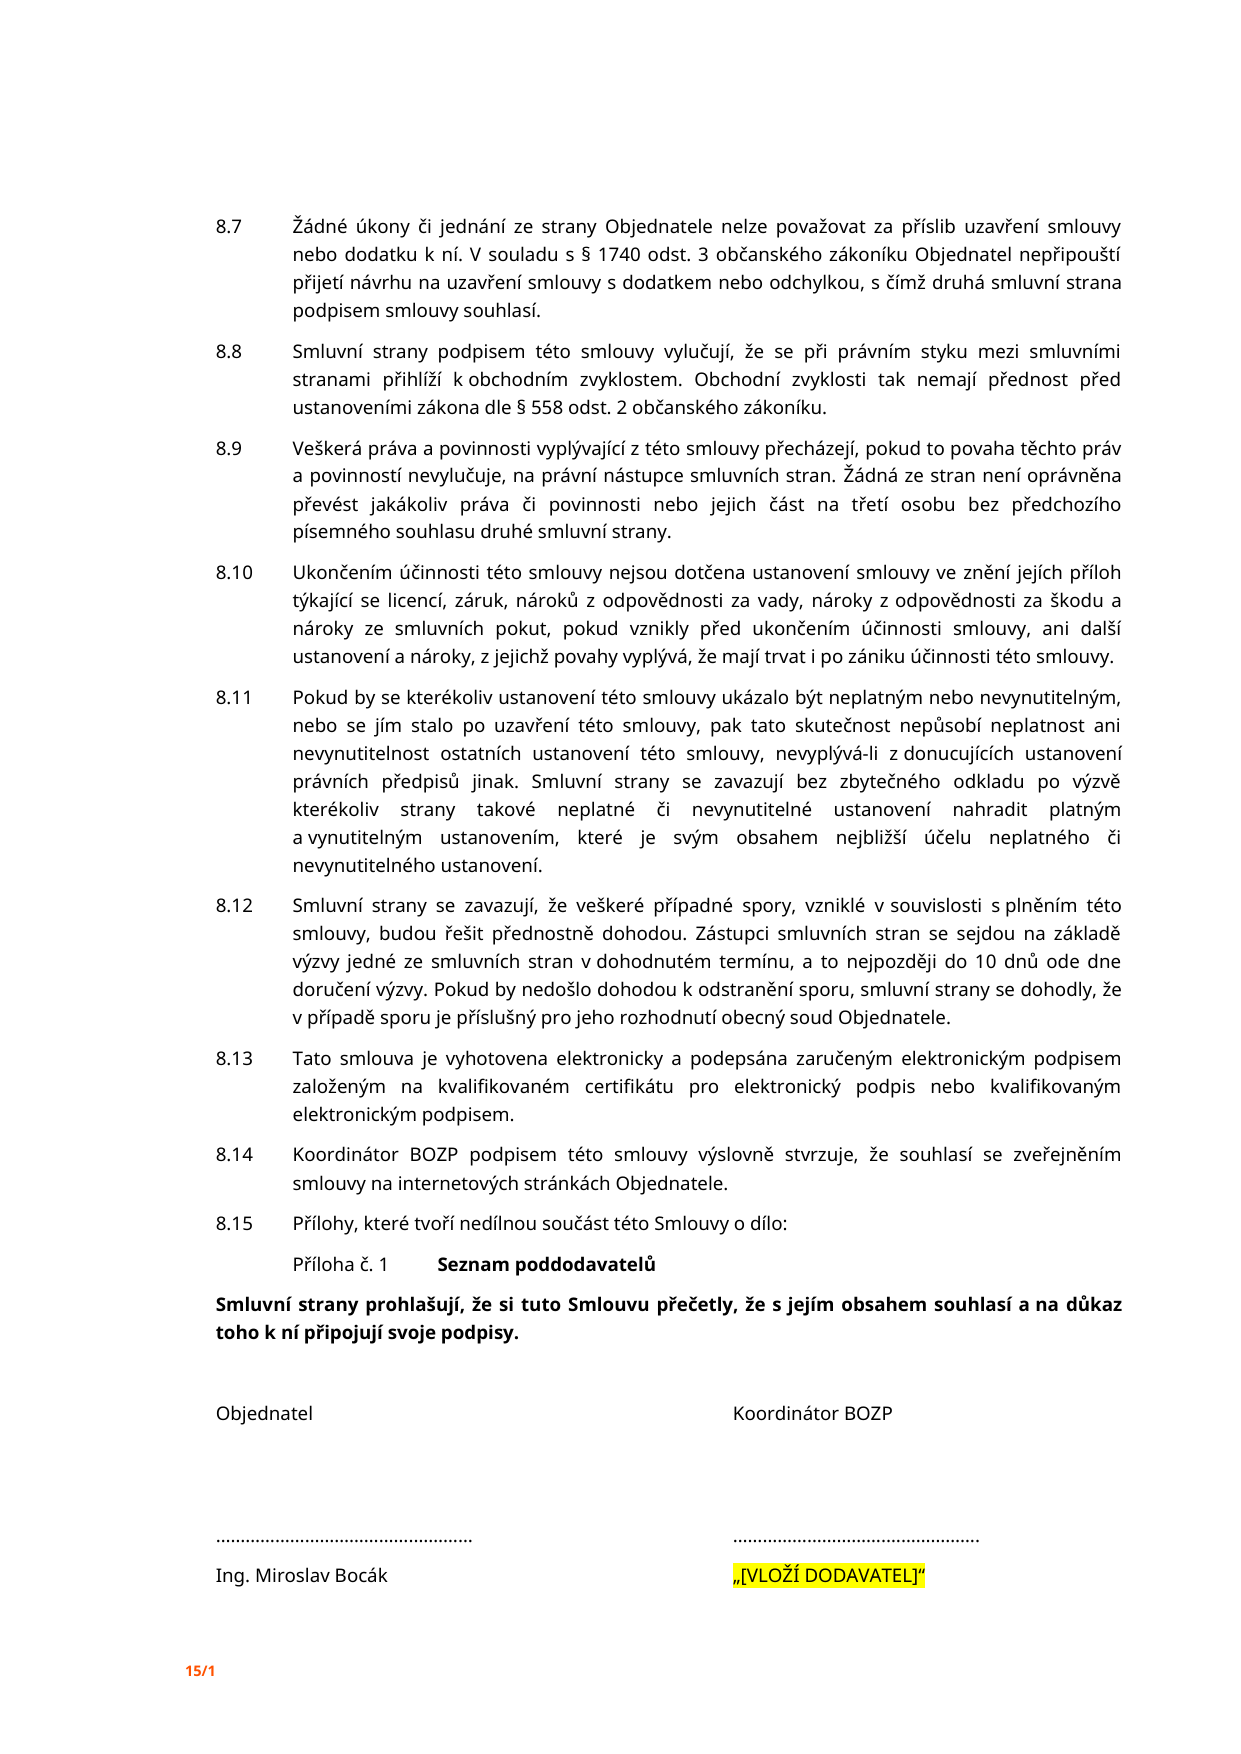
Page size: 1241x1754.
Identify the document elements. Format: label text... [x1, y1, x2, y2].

list Veškerá práva a povinnosti vyplývající z této smlouvy přecházejí, pokud to povaha těchto práv a povinností nevylučuje, na právní nástupce smluvních stran. Žádná ze stran není oprávněna převést jakákoliv práva či povinnosti nebo jejich část na třetí osobu bez předchozího písemného souhlasu druhé smluvní strany. [216, 435, 1122, 544]
list Smluvní strany se zavazují, že veškeré případné spory, vzniklé v souvislosti s plněním této smlouvy, budou řešit přednostně dohodou. Zástupci smluvních stran se sejdou na základě výzvy jedné ze smluvních stran v dohodnutém termínu, a to nejpozději do 10 dnů ode dne doručení výzvy. Pokud by nedošlo dohodou k odstranění sporu, smluvní strany se dohodly, že v případě sporu je příslušný pro jeho rozhodnutí obecný soud Objednatele. [216, 893, 1122, 1030]
list Pokud by se kterékoliv ustanovení této smlouvy ukázalo být neplatným nebo nevynutitelným, nebo se jím stalo po uzavření této smlouvy, pak tato skutečnost nepůsobí neplatnost ani nevynutitelnost ostatních ustanovení této smlouvy, nevyplývá-li z donucujících ustanovení právních předpisů jinak. Smluvní strany se zavazují bez zbytečného odkladu po výzvě kterékoliv strany takové neplatné či nevynutitelné ustanovení nahradit platným a vynutitelným ustanovením, které je svým obsahem nejbližší účelu neplatného či nevynutitelného ustanovení. [216, 684, 1122, 878]
list Tato smlouva je vyhotovena elektronicky a podepsána zaručeným elektronickým podpisem založeným na kvalifikovaném certifikátu pro elektronický podpis nebo kvalifikovaným elektronickým podpisem. [216, 1045, 1122, 1127]
text ………………………………….………… ………………………….………………. [216, 1522, 1122, 1547]
list Přílohy, které tvoří nedílnou součást této Smlouvy o dílo: [216, 1210, 1122, 1236]
list Koordinátor BOZP podpisem této smlouvy výslovně stvrzuje, že souhlasí se zveřejněním smlouvy na internetových stránkách Objednatele. [216, 1142, 1122, 1195]
list Ukončením účinnosti této smlouvy nejsou dotčena ustanovení smlouvy ve znění jejích příloh týkající se licencí, záruk, nároků z odpovědnosti za vady, nároky z odpovědnosti za škodu a nároky ze smluvních pokut, pokud vznikly před ukončením účinnosti smlouvy, ani další ustanovení a nároky, z jejichž povahy vyplývá, že mají trvat i po zániku účinnosti této smlouvy. [216, 559, 1122, 669]
list Žádné úkony či jednání ze strany Objednatele nelze považovat za příslib uzavření smlouvy nebo dodatku k ní. V souladu s § 1740 odst. 3 občanského zákoníku Objednatel nepřipouští přijetí návrhu na uzavření smlouvy s dodatkem nebo odchylkou, s čímž druhá smluvní strana podpisem smlouvy souhlasí. [216, 214, 1122, 323]
text Příloha č. 1 Seznam poddodavatelů [292, 1251, 1122, 1276]
text Ing. Miroslav Bocák „[VLOŽÍ DODAVATEL]“ [216, 1562, 1122, 1588]
text Objednatel Koordinátor BOZP [216, 1400, 1122, 1426]
list Smluvní strany podpisem této smlouvy vylučují, že se při právním styku mezi smluvními stranami přihlíží k obchodním zvyklostem. Obchodní zvyklosti tak nemají přednost před ustanoveními zákona dle § 558 odst. 2 občanského zákoníku. [216, 338, 1122, 420]
text Smluvní strany prohlašují, že si tuto Smlouvu přečetly, že s jejím obsahem souhlasí a na důkaz toho k ní připojují svoje podpisy. [216, 1291, 1122, 1345]
